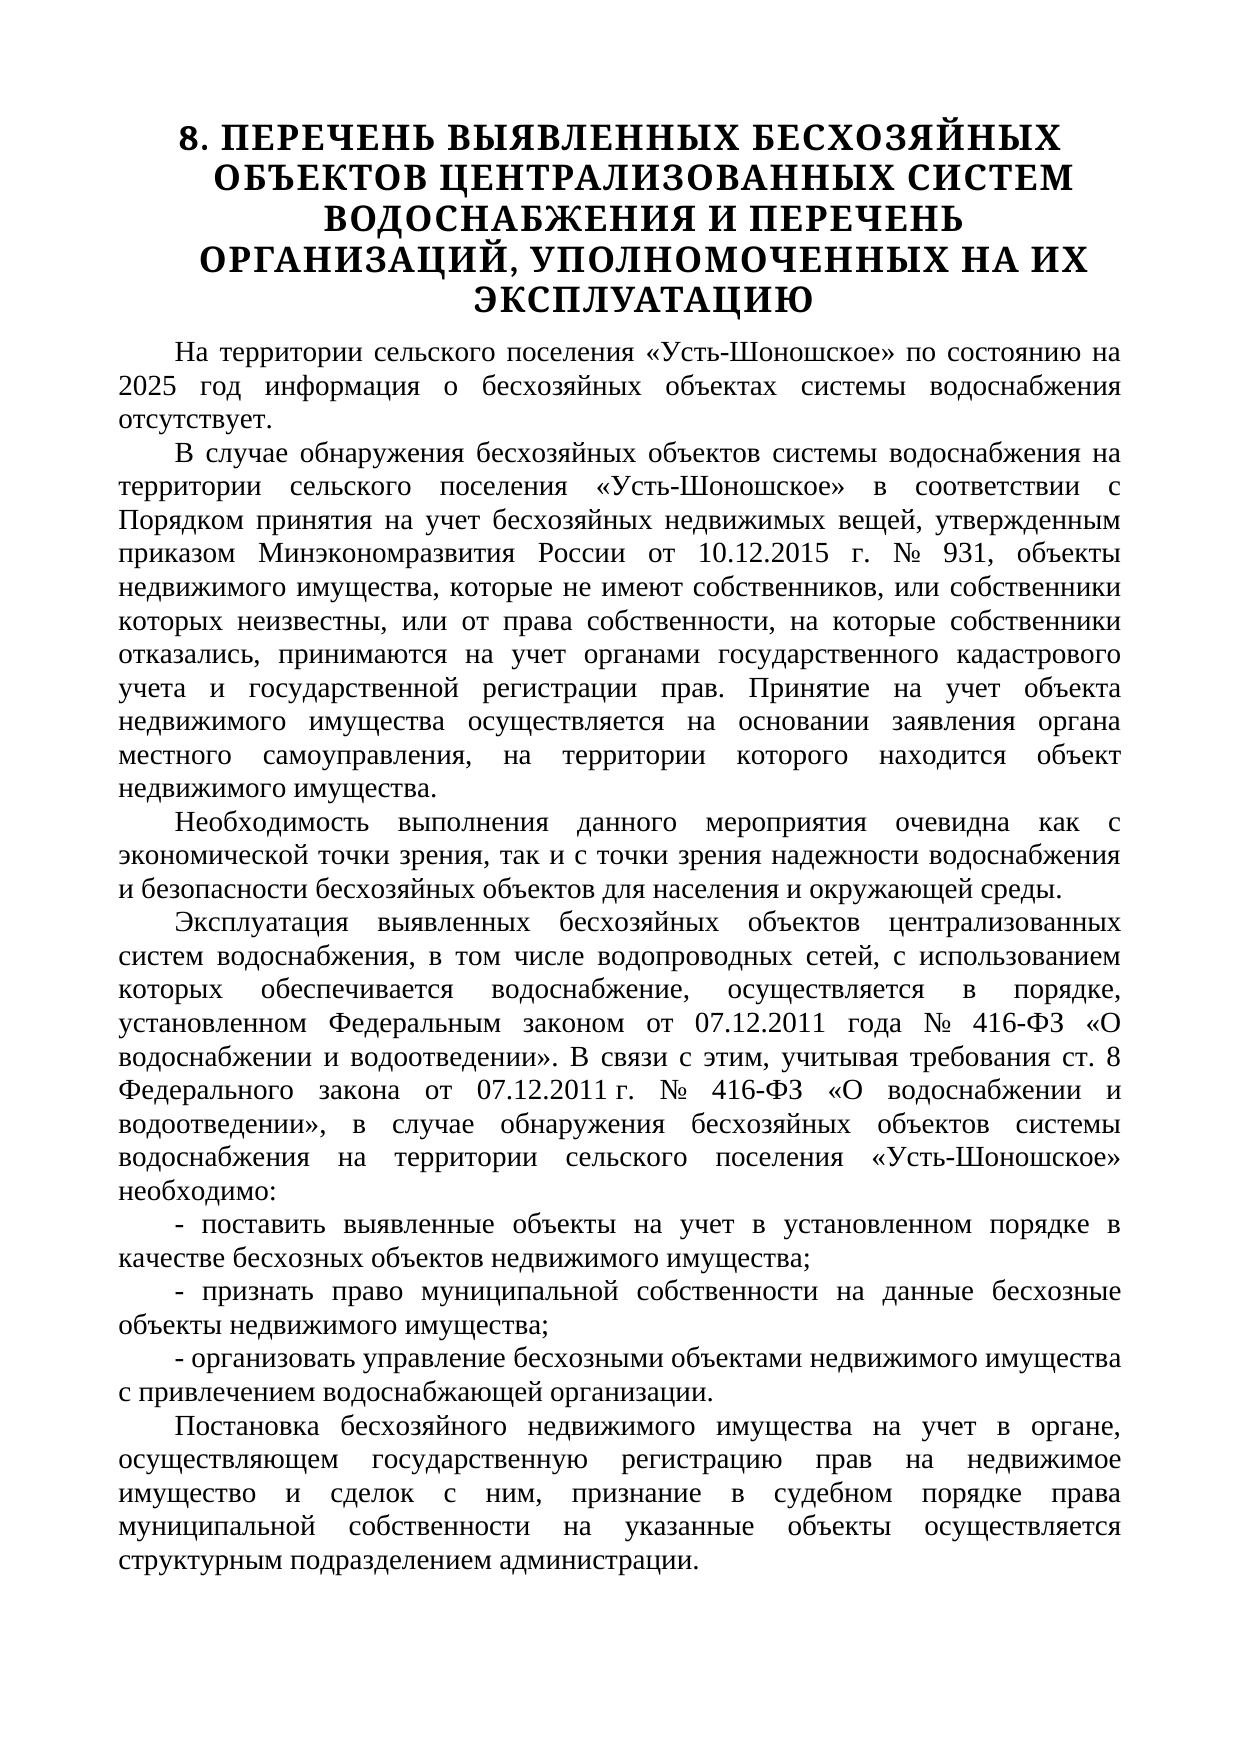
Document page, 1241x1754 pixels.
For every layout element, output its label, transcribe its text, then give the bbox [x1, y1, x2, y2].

text В случае обнаружения бесхозяйных объектов системы водоснабжения на территории сельского поселения «Усть-Шоношское» в соответствии с Порядком принятия на учет бесхозяйных недвижимых вещей, утвержденным приказом Минэкономразвития России от 10.12.2015 г. № 931, объекты недвижимого имущества, которые не имеют собственников, или собственники которых неизвестны, или от права собственности, на которые собственники отказались, принимаются на учет органами государственного кадастрового учета и государственной регистрации прав. Принятие на учет объекта недвижимого имущества осуществляется на основании заявления органа местного самоуправления, на территории которого находится объект недвижимого имущества. [118, 435, 1122, 804]
text Постановка бесхозяйного недвижимого имущества на учет в органе, осуществляющем государственную регистрацию прав на недвижимое имущество и сделок с ним, признание в судебном порядке права муниципальной собственности на указанные объекты осуществляется структурным подразделением администрации. [118, 1408, 1122, 1575]
text Необходимость выполнения данного мероприятия очевидна как с экономической точки зрения, так и с точки зрения надежности водоснабжения и безопасности бесхозяйных объектов для населения и окружающей среды. [118, 804, 1122, 904]
text Эксплуатация выявленных бесхозяйных объектов централизованных систем водоснабжения, в том числе водопроводных сетей, с использованием которых обеспечивается водоснабжение, осуществляется в порядке, установленном Федеральным законом от 07.12.2011 года № 416-ФЗ «О водоснабжении и водоотведении». В связи с этим, учитывая требования ст. 8 Федерального закона от 07.12.2011 г. № 416-ФЗ «О водоснабжении и водоотведении», в случае обнаружения бесхозяйных объектов системы водоснабжения на территории сельского поселения «Усть-Шоношское» необходимо: [118, 904, 1122, 1206]
text На территории сельского поселения «Усть-Шоношское» по состоянию на 2025 год информация о бесхозяйных объектах системы водоснабжения отсутствует. [118, 334, 1122, 435]
text - поставить выявленные объекты на учет в установленном порядке в качестве бесхозных объектов недвижимого имущества; [118, 1206, 1122, 1273]
text - организовать управление бесхозными объектами недвижимого имущества с привлечением водоснабжающей организации. [118, 1341, 1122, 1408]
text - признать право муниципальной собственности на данные бесхозные объекты недвижимого имущества; [118, 1273, 1122, 1341]
subtitle 8. Перечень выявленных бесхозяйных объектов централизованных систем водоснабжения и перечень организаций, уполномоченных на их эксплуатацию [118, 118, 1122, 322]
